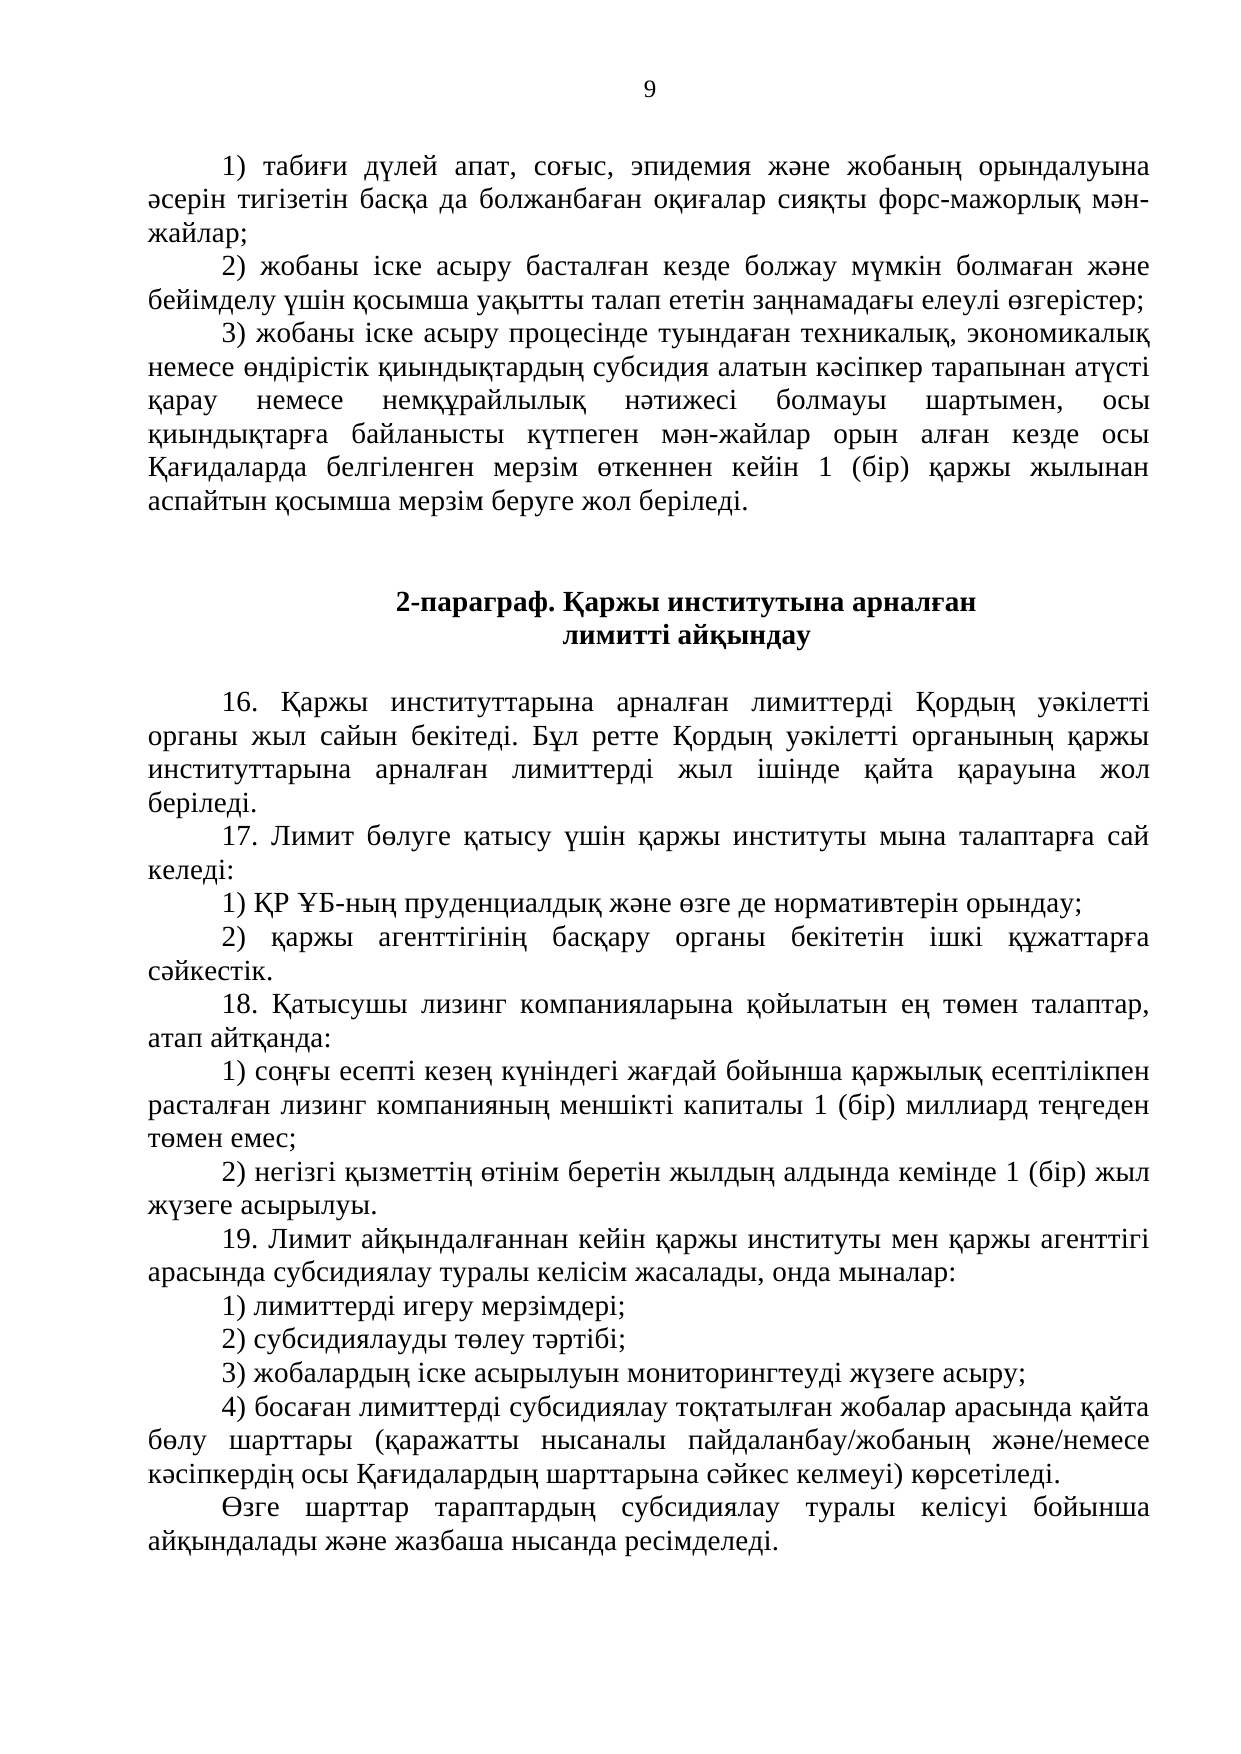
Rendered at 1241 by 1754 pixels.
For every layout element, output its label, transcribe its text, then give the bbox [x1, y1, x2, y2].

text 2-параграф. Қаржы институтына арналған [148, 584, 1152, 617]
text 1) ҚР ҰБ-ның пруденциалдық және өзге де нормативтерін орындау; [148, 886, 1152, 919]
text 1) лимиттерді игеру мерзімдері; [148, 1288, 1152, 1322]
text 2) қаржы агенттігінің басқару органы бекітетін ішкі құжаттарға сәйкестік. [148, 919, 1152, 986]
text 2) негізгі қызметтің өтінім беретін жылдың алдында кемінде 1 (бір) жыл жүзеге асырылуы. [148, 1154, 1152, 1221]
text 19. Лимит айқындалғаннан кейін қаржы институты мен қаржы агенттігі арасында субсидиялау туралы келісім жасалады, онда мыналар: [148, 1221, 1152, 1288]
text 18. Қатысушы лизинг компанияларына қойылатын ең төмен талаптар, атап айтқанда: [148, 986, 1152, 1053]
text 2) жобаны іске асыру басталған кезде болжау мүмкін болмаған және бейімделу үшін қосымша уақытты талап ететін заңнамадағы елеулі өзгерістер; [148, 248, 1152, 315]
text 1) соңғы есепті кезең күніндегі жағдай бойынша қаржылық есептілікпен расталған лизинг компанияның меншікті капиталы 1 (бір) миллиард теңгеден төмен емес; [148, 1053, 1152, 1154]
text 16. Қаржы институттарына арналған лимиттерді Қордың уәкілетті органы жыл сайын бекітеді. Бұл ретте Қордың уәкілетті органының қаржы институттарына арналған лимиттерді жыл ішінде қайта қарауына жол беріледі. [148, 684, 1152, 818]
text 17. Лимит бөлуге қатысу үшін қаржы институты мына талаптарға сай келеді: [148, 818, 1152, 886]
text Өзге шарттар тараптардың субсидиялау туралы келісуі бойынша айқындалады және жазбаша нысанда ресімделеді. [148, 1489, 1152, 1556]
text 1) табиғи дүлей апат, соғыс, эпидемия және жобаның орындалуына әсерін тигізетін басқа да болжанбаған оқиғалар сияқты форс-мажорлық мән-жайлар; [148, 148, 1152, 248]
text 3) жобалардың іске асырылуын мониторингтеуді жүзеге асыру; [148, 1355, 1152, 1389]
text 3) жобаны іске асыру процесінде туындаған техникалық, экономикалық немесе өндірістік қиындықтардың субсидия алатын кәсіпкер тарапынан атүсті қарау немесе немқұрайлылық нәтижесі болмауы шартымен, осы қиындықтарға байланысты күтпеген мән-жайлар орын алған кезде осы Қағидаларда белгіленген мерзім өткеннен кейін 1 (бір) қаржы жылынан аспайтын қосымша мерзім беруге жол беріледі. [148, 315, 1152, 517]
text 2) субсидиялауды төлеу тәртібі; [148, 1322, 1152, 1355]
text 4) босаған лимиттерді субсидиялау тоқтатылған жобалар арасында қайта бөлу шарттары (қаражатты нысаналы пайдаланбау/жобаның және/немесе кәсіпкердің осы Қағидалардың шарттарына сәйкес келмеуі) көрсетіледі. [148, 1389, 1152, 1489]
text лимитті айқындау [148, 617, 1152, 651]
